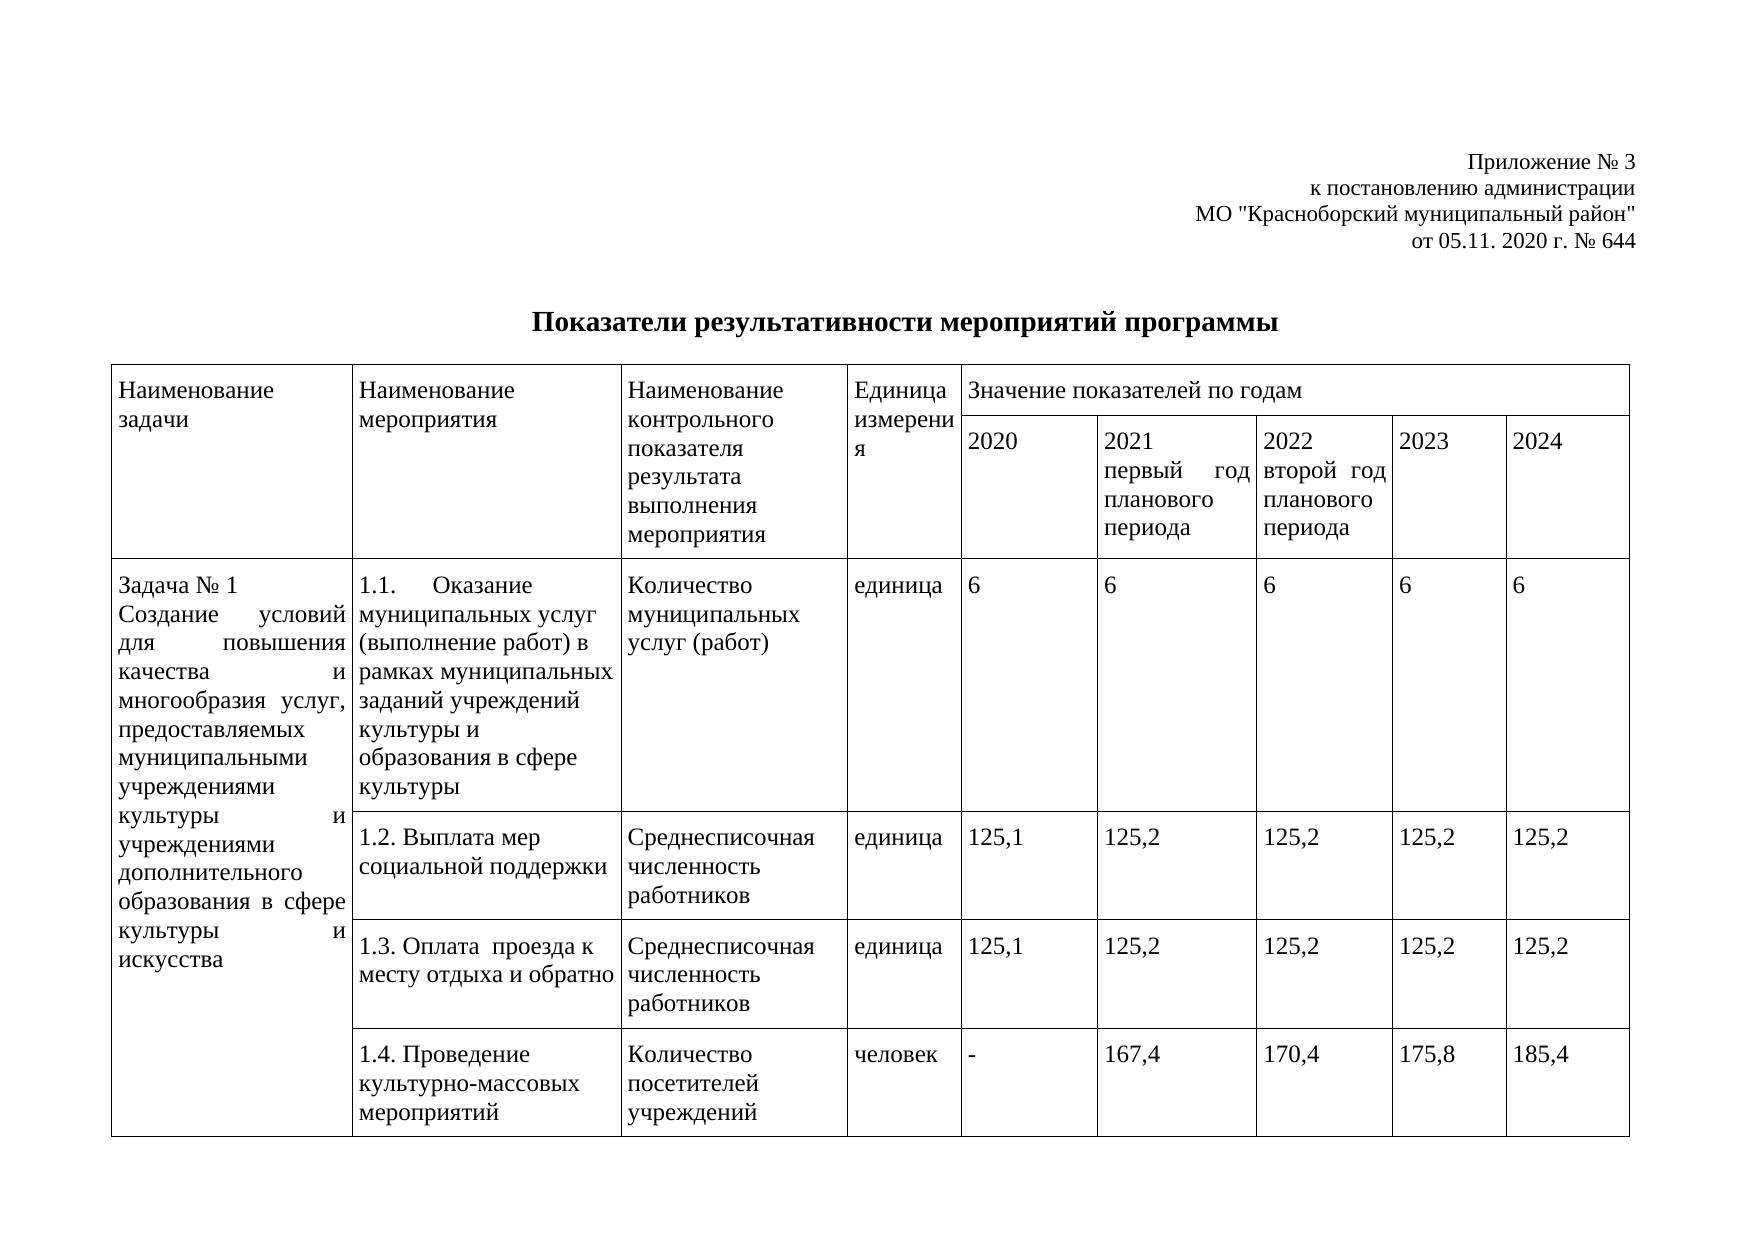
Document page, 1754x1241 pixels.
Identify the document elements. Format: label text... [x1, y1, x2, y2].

table_cell Задача № 1 Создание условий для повышения качества и многообразия услуг, предоставляемых муниципальными учреждениями культуры и учреждениями дополнительного образования в сфере культуры и искусства [112, 559, 352, 1136]
table_header Значение показателей по годам [962, 365, 1629, 414]
table_cell 1.3. Оплата проезда к месту отдыха и обратно [353, 920, 621, 1028]
table_cell 125,2 [1393, 920, 1506, 1028]
table_cell единица [848, 559, 961, 811]
table_cell 6 [1257, 559, 1392, 811]
text к постановлению администрации [118, 174, 1636, 200]
table_cell 167,4 [1098, 1029, 1256, 1136]
table_cell единица [848, 812, 961, 919]
table_cell 2020 [962, 416, 1097, 558]
table_header Наименование мероприятия [353, 365, 621, 558]
table_cell 6 [1098, 559, 1256, 811]
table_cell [353, 1029, 621, 1136]
table_cell 6 [1393, 559, 1506, 811]
table_cell 170,4 [1257, 1029, 1392, 1136]
text Приложение № 3 [118, 148, 1636, 174]
text Показатели результативности мероприятий программы [118, 304, 1636, 338]
table_cell - [962, 1029, 1097, 1136]
table_cell 125,2 [1507, 920, 1629, 1028]
table_cell 2023 [1393, 416, 1506, 558]
table_cell 6 [962, 559, 1097, 811]
text от 05.11. 2020 г. № 644 [118, 227, 1636, 253]
table_cell 6 [1507, 559, 1629, 811]
table_cell 125,2 [1257, 812, 1392, 919]
text МО "Красноборский муниципальный район" [118, 200, 1636, 227]
table_cell 2024 [1507, 416, 1629, 558]
table_cell 125,2 [1098, 920, 1256, 1028]
table_header Наименование контрольного показателя результата выполнения мероприятия [622, 365, 847, 558]
table_cell Количество муниципальных услуг (работ) [622, 559, 847, 811]
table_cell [622, 1029, 847, 1136]
table_cell 125,2 [1507, 812, 1629, 919]
table_cell 125,2 [1098, 812, 1256, 919]
table_cell 125,2 [1257, 920, 1392, 1028]
table_cell 175,8 [1393, 1029, 1506, 1136]
table_cell 2022 второй год планового периода [1257, 416, 1392, 558]
table_header Единица измерения [848, 365, 961, 558]
table_cell человек [848, 1029, 961, 1136]
table_cell 185,4 [1507, 1029, 1629, 1136]
table_header Наименование задачи [112, 365, 352, 558]
table_cell 2021 первый год планового периода [1098, 416, 1256, 558]
table_cell 1.2. Выплата мер социальной поддержки [353, 812, 621, 919]
table_cell Среднесписочная численность работников [622, 920, 847, 1028]
table_cell Оказание муниципальных услуг (выполнение работ) в рамках муниципальных заданий учреждений культуры и образования в сфере культуры [353, 559, 621, 811]
table_cell 125,2 [1393, 812, 1506, 919]
table_cell единица [848, 920, 961, 1028]
table_cell Среднесписочная численность работников [622, 812, 847, 919]
table_cell 125,1 [962, 812, 1097, 919]
table_cell 125,1 [962, 920, 1097, 1028]
